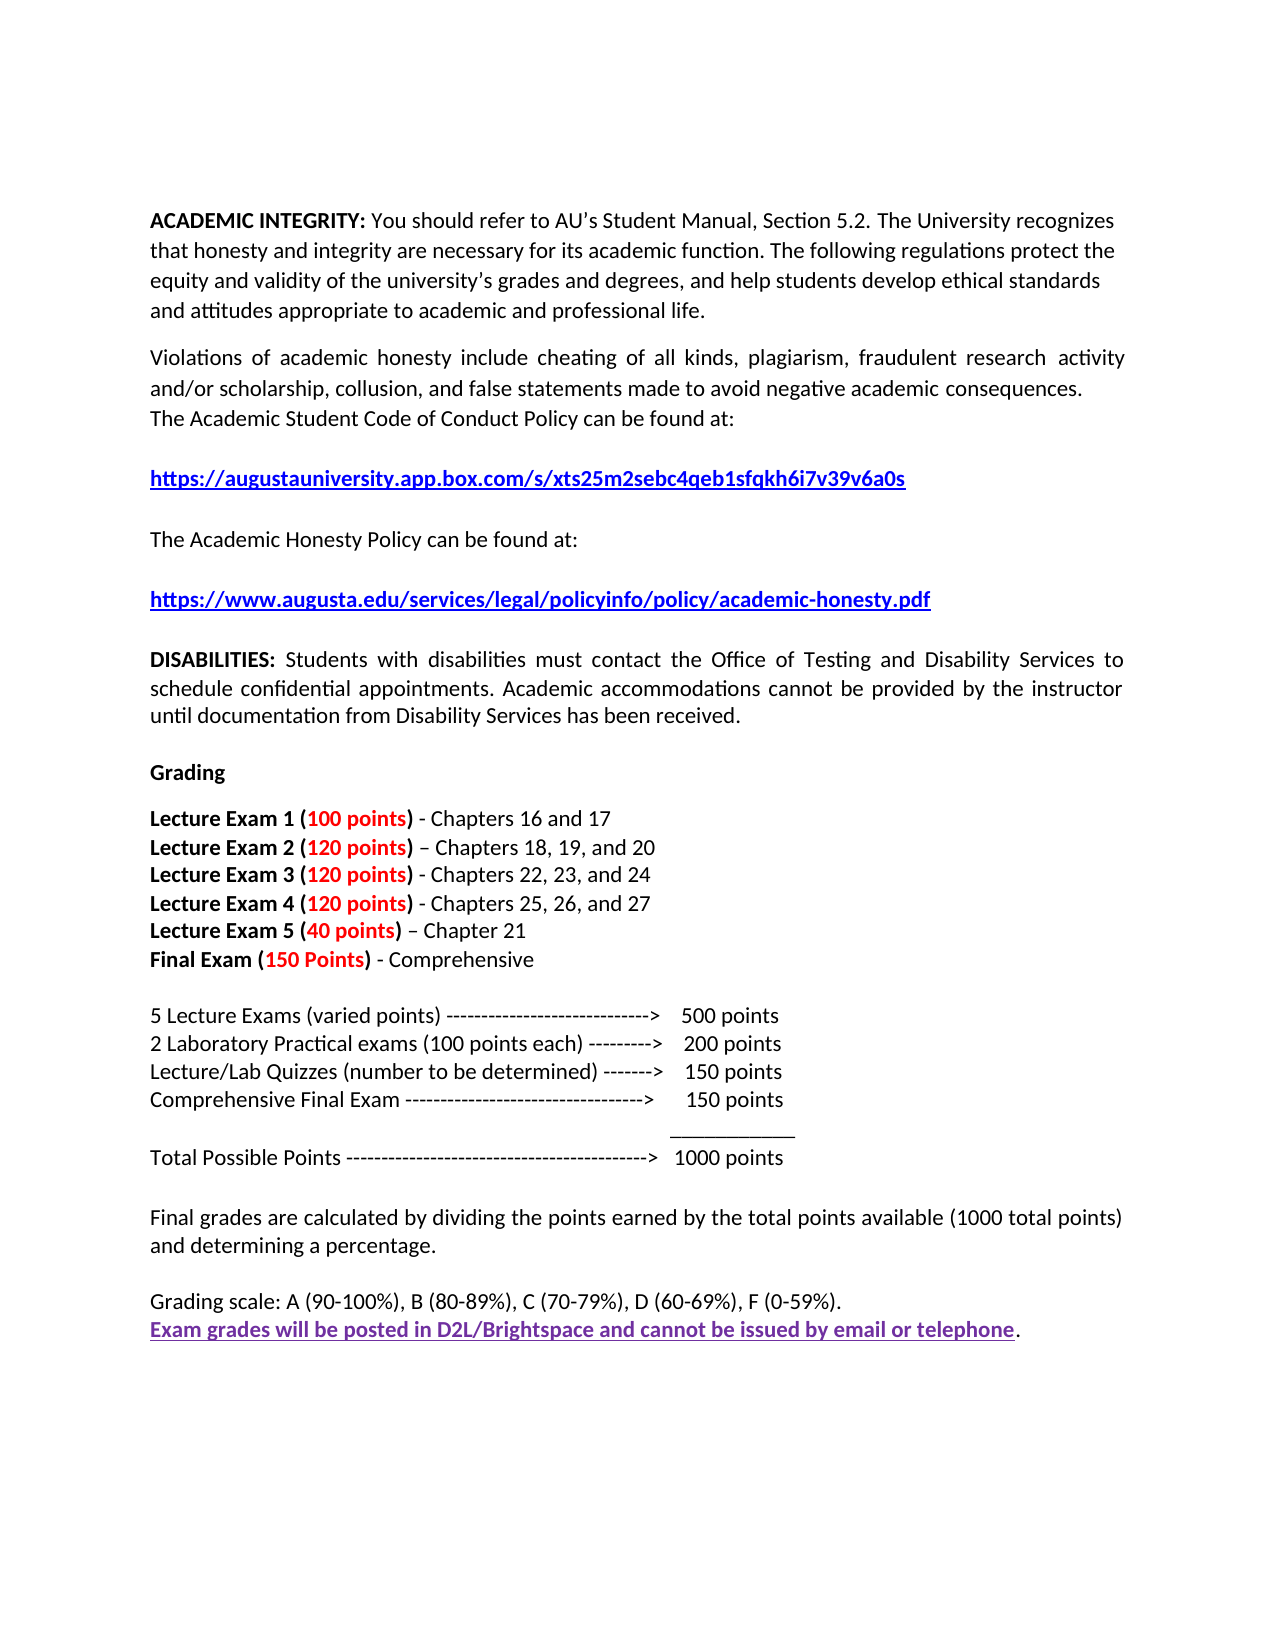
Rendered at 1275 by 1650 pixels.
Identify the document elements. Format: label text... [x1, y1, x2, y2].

text Lecture Exam 2 (120 points) – Chapters 18, 19, and 20 [150, 833, 1125, 861]
text Lecture/Lab Quizzes (number to be determined) -------> 150 points [150, 1057, 1125, 1085]
text Grading scale: A (90-100%), B (80-89%), C (70-79%), D (60-69%), F (0-59%). [150, 1287, 1125, 1316]
text ACADEMIC INTEGRITY: You should refer to AU’s Student Manual, Section 5.2. The University recognizes that honesty and integrity are necessary for its academic function. The following regulations protect the equity and validity of the university’s grades and degrees, and help students develop ethical standards and attitudes appropriate to academic and professional life. [150, 206, 1125, 325]
text Exam grades will be posted in D2L/Brightspace and cannot be issued by email or telephone. [150, 1316, 1125, 1343]
text DISABILITIES: Students with disabilities must contact the Office of Testing and Disability Services to schedule confidential appointments. Academic accommodations cannot be provided by the instructor until documentation from Disability Services has been received. [150, 646, 1125, 730]
text https://augustauniversity.app.box.com/s/xts25m2sebc4qeb1sfqkh6i7v39v6a0s [150, 464, 1125, 492]
text ___________ [150, 1113, 1125, 1141]
text Final Exam (150 Points) - Comprehensive [150, 945, 1125, 973]
text The Academic Student Code of Conduct Policy can be found at: [150, 404, 1125, 432]
text Lecture Exam 3 (120 points) - Chapters 22, 23, and 24 [150, 861, 1125, 889]
text 5 Lecture Exams (varied points) -----------------------------> 500 points [150, 1001, 1125, 1029]
text Lecture Exam 1 (100 points) - Chapters 16 and 17 [150, 804, 1125, 833]
text Total Possible Points -------------------------------------------> 1000 points [150, 1143, 1125, 1171]
text Lecture Exam 4 (120 points) - Chapters 25, 26, and 27 [150, 889, 1125, 917]
text https://www.augusta.edu/services/legal/policyinfo/policy/academic-honesty.pdf [150, 585, 1125, 613]
text Comprehensive Final Exam ----------------------------------> 150 points [150, 1085, 1125, 1113]
text Violations of academic honesty include cheating of all kinds, plagiarism, fraudulent research activity and/or scholarship, collusion, and false statements made to avoid negative academic consequences. [150, 343, 1125, 402]
text The Academic Honesty Policy can be found at: [150, 525, 1125, 553]
text Lecture Exam 5 (40 points) – Chapter 21 [150, 917, 1125, 945]
text Grading [150, 758, 1125, 786]
text 2 Laboratory Practical exams (100 points each) ---------> 200 points [150, 1029, 1125, 1057]
text Final grades are calculated by dividing the points earned by the total points available (1000 total points) and determining a percentage. [150, 1203, 1125, 1259]
